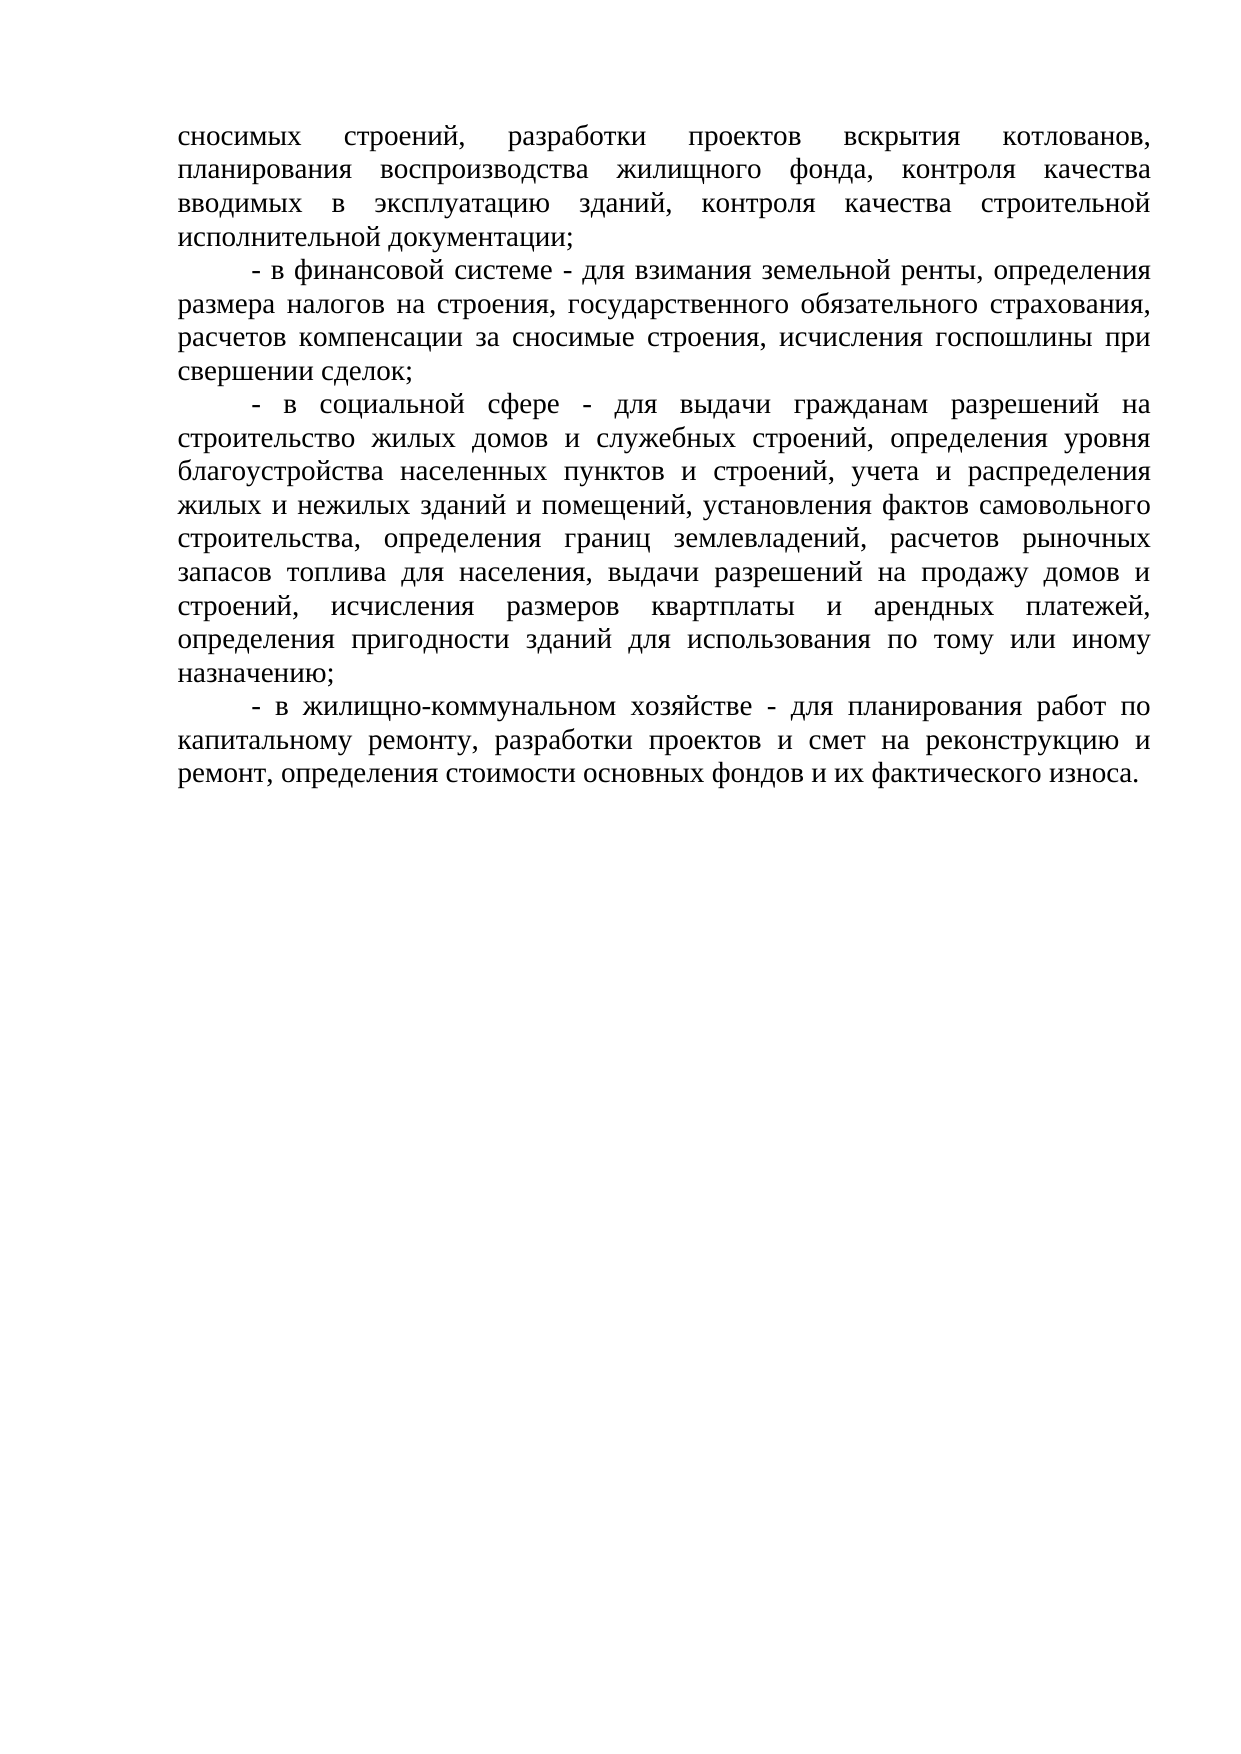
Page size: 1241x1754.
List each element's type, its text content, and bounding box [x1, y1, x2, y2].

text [177, 118, 1152, 252]
text - в финансовой системе - для взимания земельной ренты, определения размера налогов на строения, государственного обязательного страхования, расчетов компенсации за сносимые строения, исчисления госпошлины при свершении сделок; [177, 252, 1152, 386]
text - в жилищно-коммунальном хозяйстве - для планирования работ по капитальному ремонту, разработки проектов и смет на реконструкцию и ремонт, определения стоимости основных фондов и их фактического износа. [177, 688, 1152, 789]
text - в социальной сфере - для выдачи гражданам разрешений на строительство жилых домов и служебных строений, определения уровня благоустройства населенных пунктов и строений, учета и распределения жилых и нежилых зданий и помещений, установления фактов самовольного строительства, определения границ землевладений, расчетов рыночных запасов топлива для населения, выдачи разрешений на продажу домов и строений, исчисления размеров квартплаты и арендных платежей, определения пригодности зданий для использования по тому или иному назначению; [177, 386, 1152, 688]
